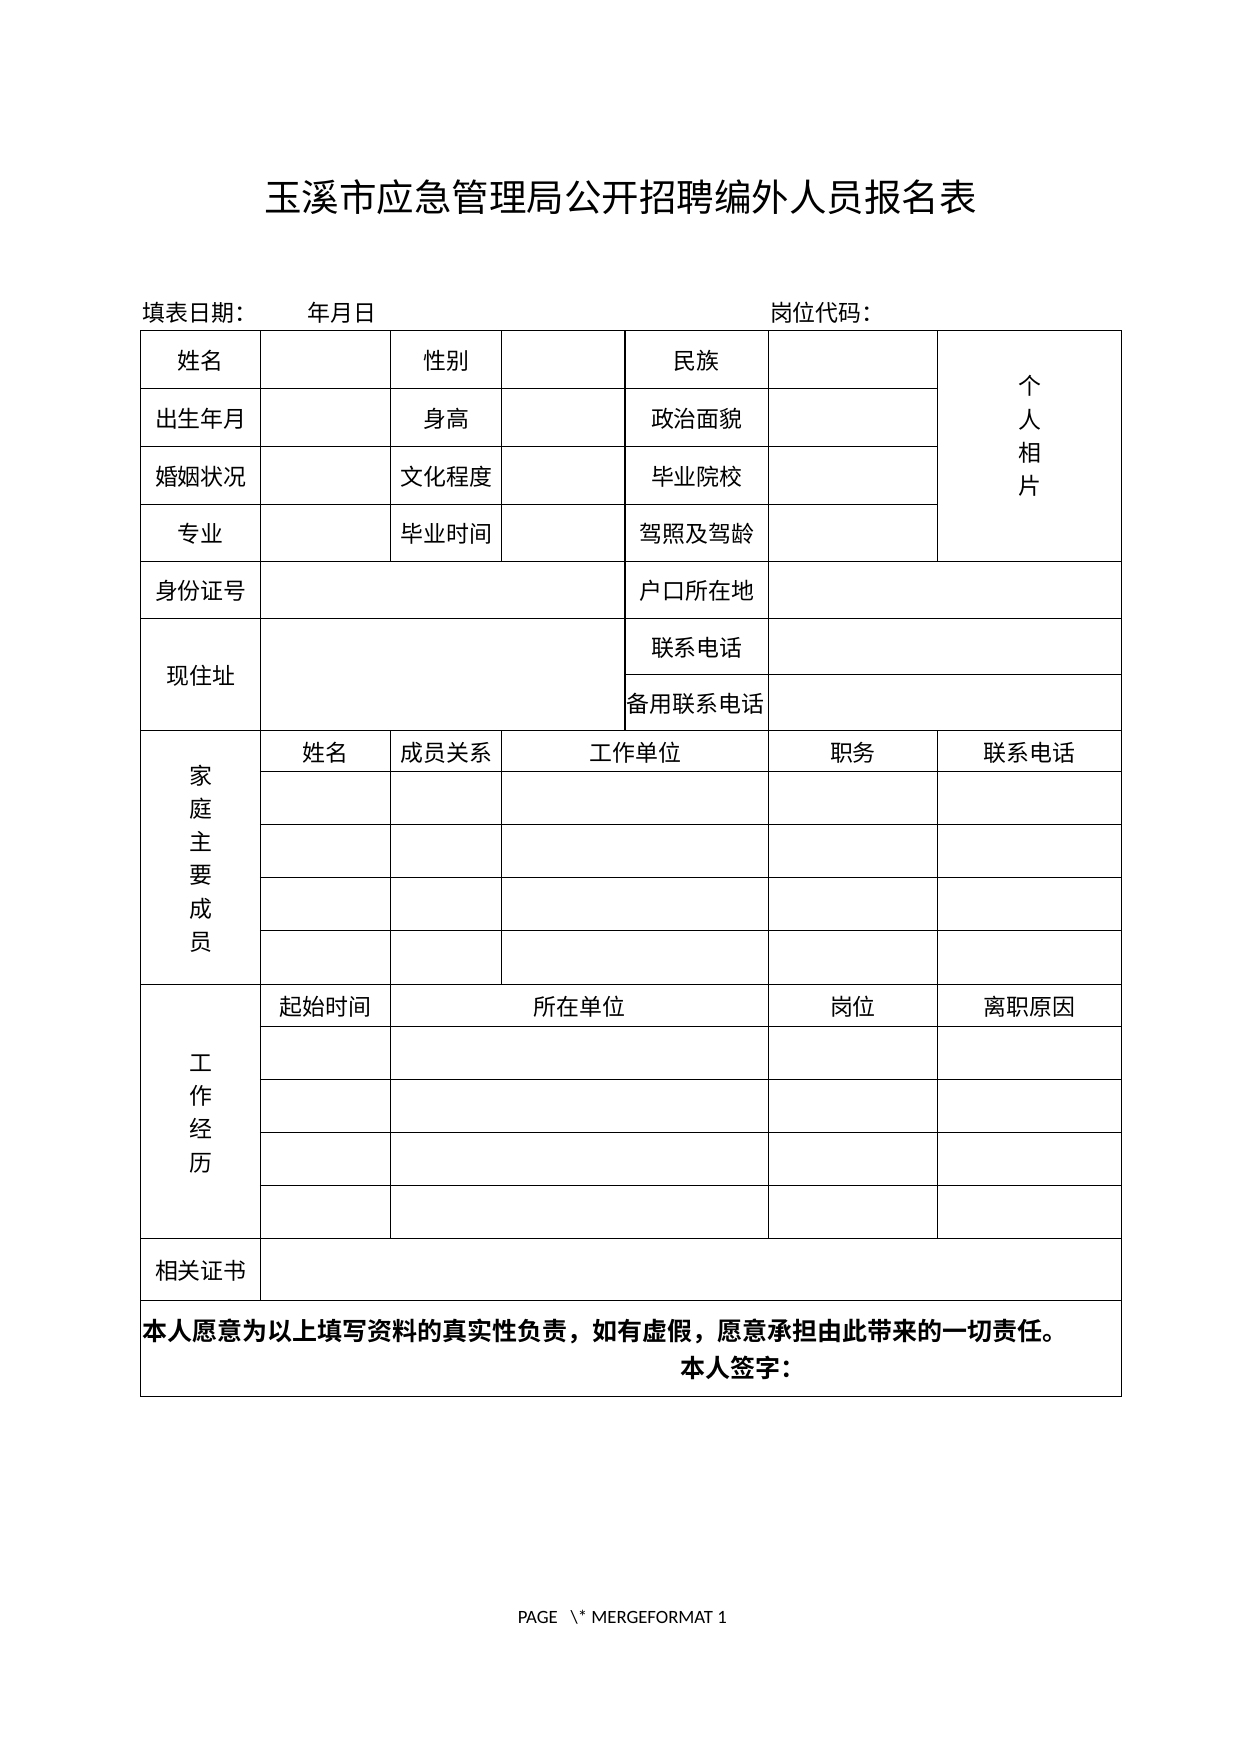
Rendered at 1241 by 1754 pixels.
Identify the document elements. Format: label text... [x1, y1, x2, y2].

table_cell [938, 1080, 1121, 1132]
table_cell [502, 447, 624, 503]
table_cell 毕业院校 [626, 447, 768, 503]
table_cell [261, 619, 624, 730]
table_cell 离职原因 [938, 985, 1121, 1026]
table_cell [502, 772, 768, 824]
table_cell [769, 1133, 937, 1185]
table_cell [261, 1027, 390, 1079]
table_cell [391, 825, 501, 877]
table_cell [769, 878, 937, 930]
table_cell 个 人 相 片 [938, 331, 1121, 561]
table_cell [391, 1186, 768, 1238]
table_cell [261, 1186, 390, 1238]
table_cell [502, 878, 768, 930]
table_cell [769, 389, 937, 446]
table_cell [391, 931, 501, 983]
table_cell [261, 562, 624, 617]
table_cell 政治面貌 [626, 389, 768, 446]
table_cell 备用联系电话 [626, 675, 768, 730]
table_cell 户口所在地 [626, 562, 768, 617]
table_cell [391, 772, 501, 824]
table_cell 驾照及驾龄 [626, 505, 768, 561]
table_cell [261, 331, 390, 388]
table_cell 工 作 经 历 [141, 985, 260, 1238]
table_cell [769, 447, 937, 503]
table_cell [261, 1239, 1121, 1299]
table_cell 本人愿意为以上填写资料的真实性负责，如有虚假，愿意承担由此带来的一切责任。 本人签字： [141, 1301, 1121, 1396]
table_cell [261, 389, 390, 446]
table_cell 现住址 [141, 619, 260, 730]
table_cell 所在单位 [391, 985, 768, 1026]
table_cell [261, 931, 390, 983]
table_cell [938, 1133, 1121, 1185]
table_cell [261, 1080, 390, 1132]
table_cell [769, 772, 937, 824]
table_cell [769, 562, 1121, 617]
table_cell 专业 [141, 505, 260, 561]
table_cell [769, 1186, 937, 1238]
table_cell 性别 [391, 331, 501, 388]
table_cell [769, 619, 1121, 674]
table_cell 起始时间 [261, 985, 390, 1026]
table_cell [502, 505, 624, 561]
table_cell [769, 1080, 937, 1132]
table_header 年月日 [260, 294, 768, 330]
table_cell 文化程度 [391, 447, 501, 503]
table_cell 成员关系 [391, 731, 501, 771]
table_cell [502, 389, 624, 446]
table_cell [938, 1027, 1121, 1079]
table_cell [938, 931, 1121, 983]
table_cell [261, 772, 390, 824]
table_cell [502, 825, 768, 877]
table_cell [391, 878, 501, 930]
table_cell [502, 931, 768, 983]
table_cell [769, 1027, 937, 1079]
table_cell 婚姻状况 [141, 447, 260, 503]
table_cell [261, 878, 390, 930]
table_cell 家 庭 主 要 成 员 [141, 731, 260, 983]
table_cell 毕业时间 [391, 505, 501, 561]
table_cell [261, 505, 390, 561]
table_header 填表日期： [141, 294, 260, 330]
text 玉溪市应急管理局公开招聘编外人员报名表 [187, 162, 1053, 227]
table_cell [391, 1133, 768, 1185]
table_cell 相关证书 [141, 1239, 260, 1299]
table_header 岗位代码： [768, 294, 1122, 330]
table_cell [769, 505, 937, 561]
table_cell [938, 772, 1121, 824]
table_cell 姓名 [141, 331, 260, 388]
table_cell 身高 [391, 389, 501, 446]
table_cell [391, 1027, 768, 1079]
table_cell [938, 878, 1121, 930]
table_cell [261, 447, 390, 503]
table_cell 身份证号 [141, 562, 260, 617]
table_cell 岗位 [769, 985, 937, 1026]
table_cell [769, 675, 1121, 730]
table_cell [391, 1080, 768, 1132]
table_cell 联系电话 [626, 619, 768, 674]
table_cell [261, 825, 390, 877]
table_cell [769, 825, 937, 877]
table_cell 姓名 [261, 731, 390, 771]
table_cell [769, 931, 937, 983]
table_cell [938, 1186, 1121, 1238]
table_cell 出生年月 [141, 389, 260, 446]
table_cell 职务 [769, 731, 937, 771]
table_cell [938, 825, 1121, 877]
table_cell [769, 331, 937, 388]
table_cell 民族 [626, 331, 768, 388]
table_cell 工作单位 [502, 731, 768, 771]
table_cell [261, 1133, 390, 1185]
table_cell 联系电话 [938, 731, 1121, 771]
table_cell [502, 331, 624, 388]
